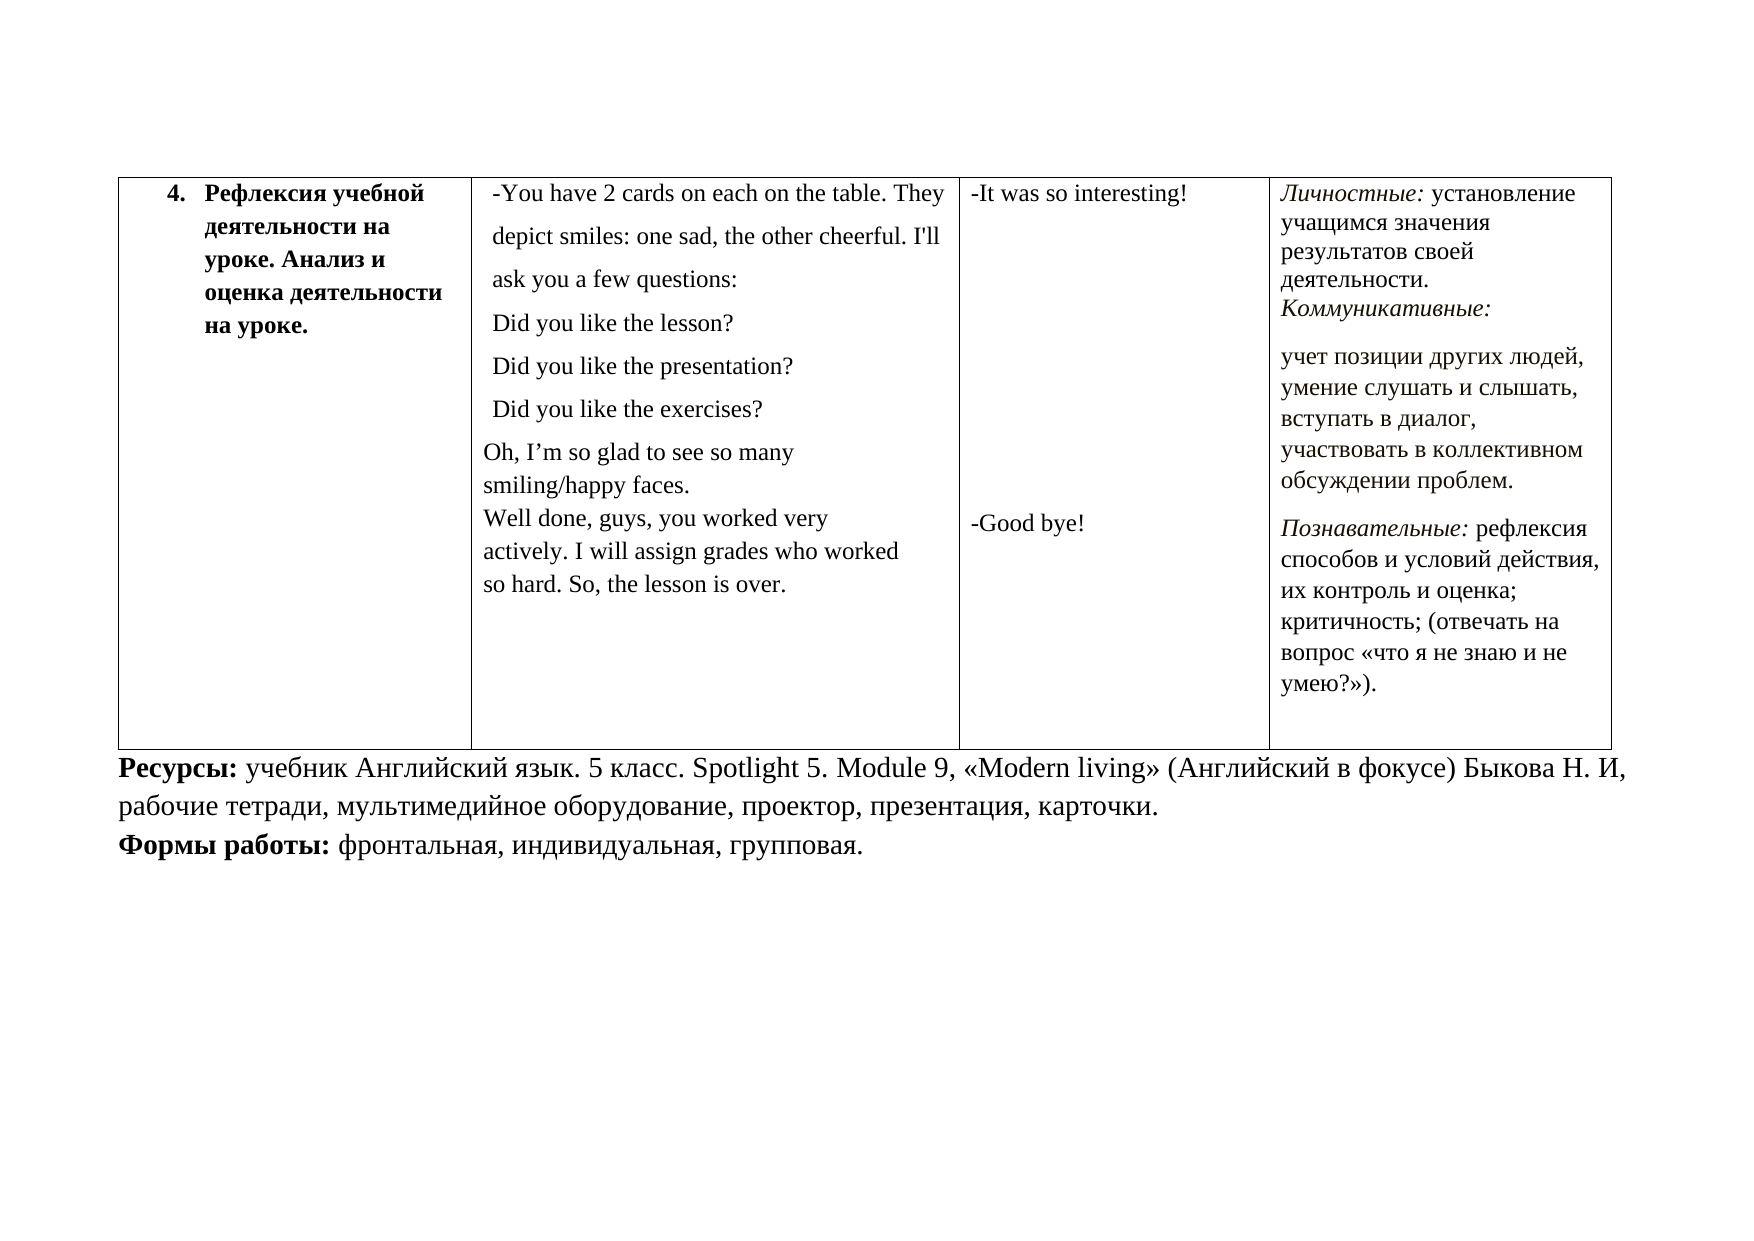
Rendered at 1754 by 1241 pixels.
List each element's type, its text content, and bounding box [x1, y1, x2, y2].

table_cell -You have 2 cards on each on the table. They depict smiles: one sad, the other cheerful. I'll ask you a few questions: Did you like the lesson? Did you like the presentation? Did you like the exercises? Oh, I’m so glad to see so many smiling/happy faces. Well done, guys, you worked very actively. I will assign grades who worked so hard. So, the lesson is over. [472, 178, 959, 749]
table_cell Рефлексия учебной деятельности на уроке. Анализ и оценка деятельности на уроке. [119, 178, 471, 749]
text Формы работы: фронтальная, индивидуальная, групповая. [118, 827, 1636, 860]
table_cell -It was so interesting! -Good bye! [960, 178, 1269, 749]
table_cell Личностные: установление учащимся значения результатов своей деятельности. Коммуникативные: учет позиции других людей, умение слушать и слышать, вступать в диалог, участвовать в коллективном обсуждении проблем. Познавательные: рефлексия способов и условий действия, их контроль и оценка; критичность; (отвечать на вопрос «что я не знаю и не умею?»). [1270, 178, 1611, 749]
text Ресурсы: учебник Английский язык. 5 класс. Spotlight 5. Module 9, «Modern living» (Английский в фокусе) Быкова Н. И, рабочие тетради, мультимедийное оборудование, проектор, презентация, карточки. [118, 750, 1636, 822]
